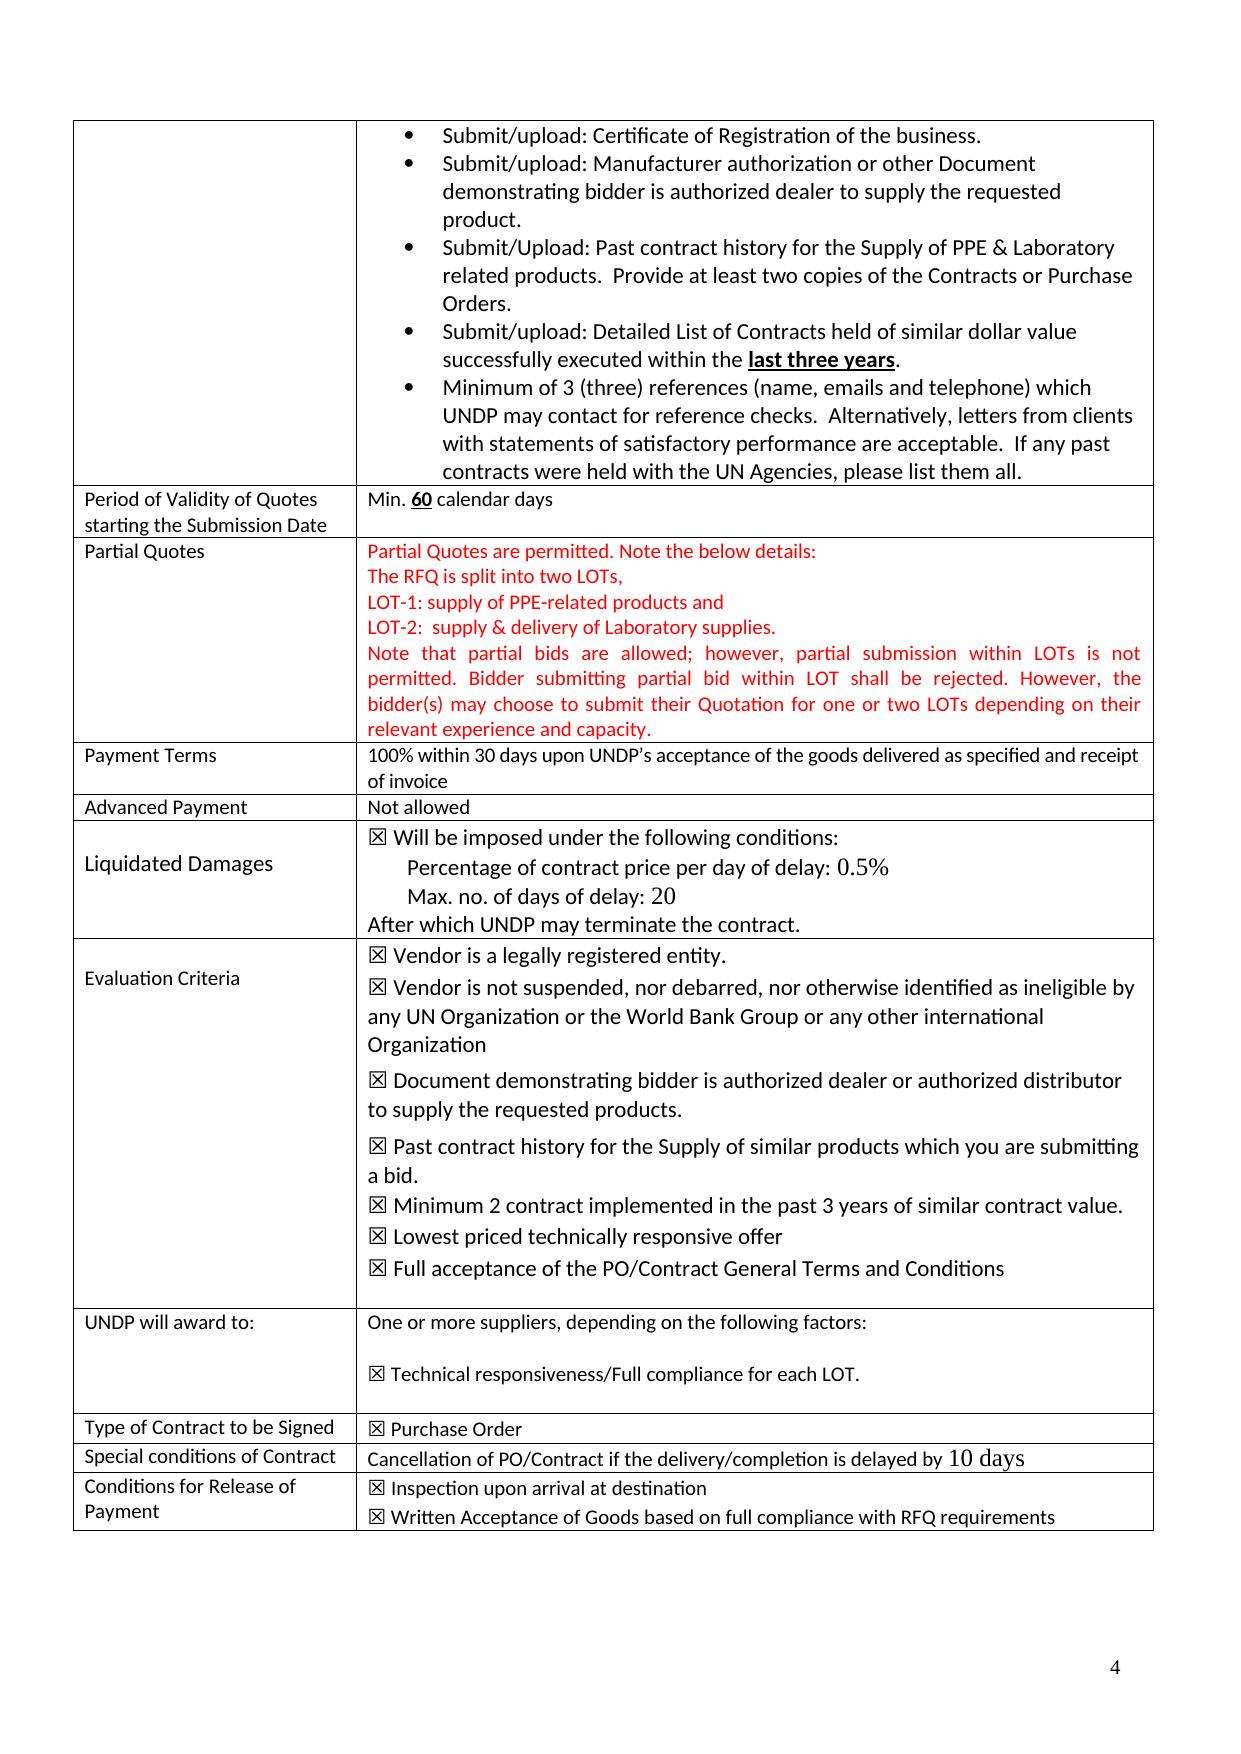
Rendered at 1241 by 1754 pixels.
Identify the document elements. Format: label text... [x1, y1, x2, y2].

table_cell [357, 743, 1153, 793]
table_cell Conditions for Release of Payment [74, 1473, 356, 1530]
table_cell Cancellation of PO/Contract if the delivery/completion is delayed by [357, 1444, 1153, 1472]
table_cell Type of Contract to be Signed [74, 1414, 356, 1442]
table_cell ☒ Inspection upon arrival at destination ☒ Written Acceptance of Goods based on full compliance with RFQ requirements [357, 1473, 1153, 1530]
table_cell Partial Quotes [74, 538, 356, 742]
table_cell Evaluation Criteria [74, 939, 356, 1308]
table_cell [357, 795, 1153, 820]
table_cell Will be imposed under the following conditions: Percentage of contract price per day of delay: Max. no. of days of delay: After which UNDP may terminate the contract. [357, 821, 1153, 938]
table_cell Min. 60 calendar days [357, 486, 1153, 537]
table_cell Liquidated Damages [74, 821, 356, 938]
table_cell One or more suppliers, depending on the following factors: Technical responsiveness/Full compliance for each LOT. [357, 1309, 1153, 1413]
table_cell Vendor is a legally registered entity. Vendor is not suspended, nor debarred, nor otherwise identified as ineligible by any UN Organization or the World Bank Group or any other international Organization Document demonstrating bidder is authorized dealer or authorized distributor to supply the requested products. Past contract history for the Supply of similar products which you are submitting a bid. Minimum 2 contract implemented in the past 3 years of similar contract value. Lowest priced technically responsive offer Full acceptance of the PO/Contract General Terms and Conditions [357, 939, 1153, 1308]
table_cell ☒ Purchase Order [357, 1414, 1153, 1442]
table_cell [357, 121, 1153, 485]
table_cell UNDP will award to: [74, 1309, 356, 1413]
table_cell Payment Terms [74, 743, 356, 793]
table_cell Special conditions of Contract [74, 1444, 356, 1472]
table_cell Period of Validity of Quotes starting the Submission Date [74, 486, 356, 537]
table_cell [74, 121, 356, 485]
table_cell Partial Quotes are permitted. Note the below details: The RFQ is split into two LOTs, LOT-1: supply of PPE-related products and LOT-2: supply & delivery of Laboratory supplies. Note that partial bids are allowed; however, partial submission within LOTs is not permitted. Bidder submitting partial bid within LOT shall be rejected. However, the bidder(s) may choose to submit their Quotation for one or two LOTs depending on their relevant experience and capacity. [357, 538, 1153, 742]
table_cell Advanced Payment [74, 795, 356, 820]
